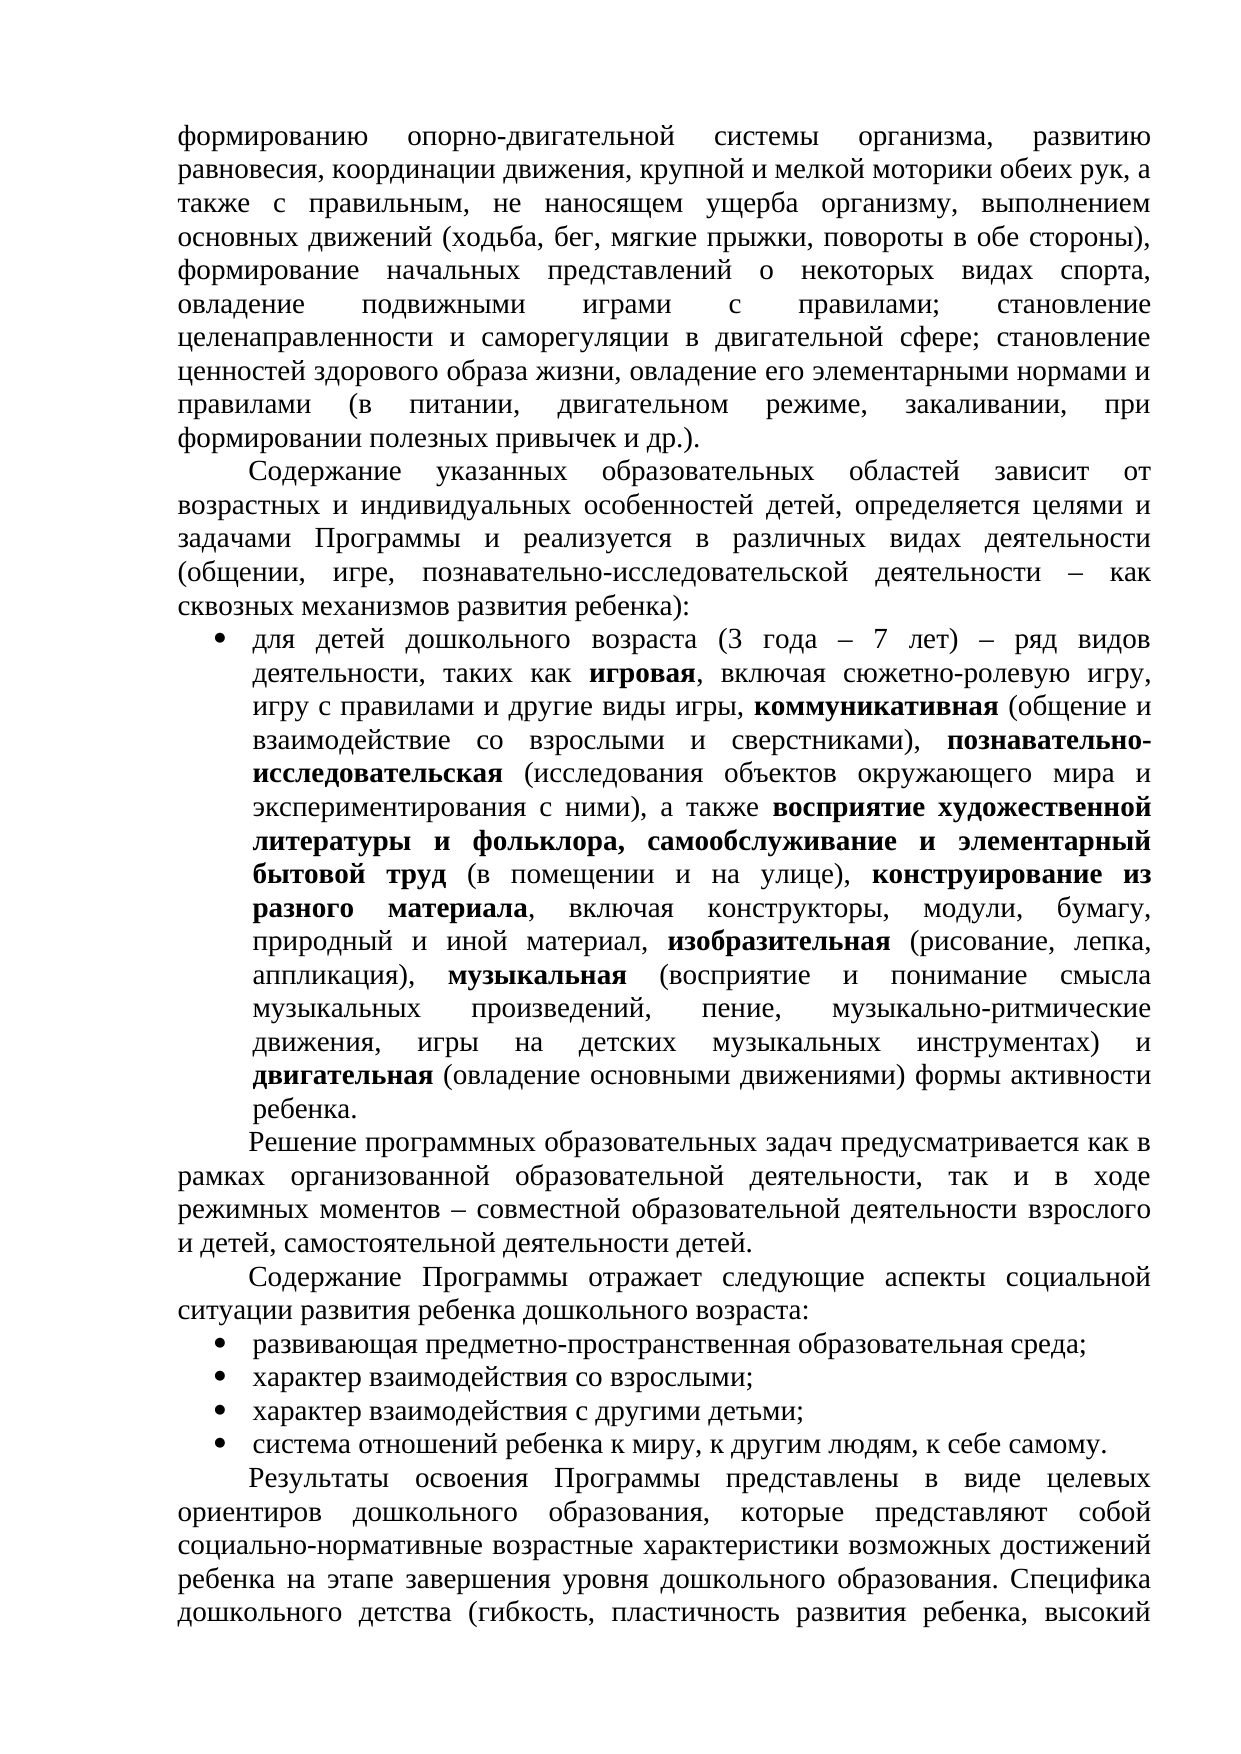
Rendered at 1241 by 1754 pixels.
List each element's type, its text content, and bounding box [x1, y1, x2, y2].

text Содержание Программы отражает следующие аспекты социальной ситуации развития ребенка дошкольного возраста: [177, 1259, 1152, 1326]
list система отношений ребенка к миру, к другим людям, к себе самому. [215, 1427, 1152, 1460]
text Решение программных образовательных задач предусматривается как в рамках организованной образовательной деятельности, так и в ходе режимных моментов – совместной образовательной деятельности взрослого и детей, самостоятельной деятельности детей. [177, 1124, 1152, 1259]
list характер взаимодействия с другими детьми; [215, 1393, 1152, 1427]
list характер взаимодействия со взрослыми; [215, 1359, 1152, 1393]
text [177, 1460, 1152, 1628]
text Содержание указанных образовательных областей зависит от возрастных и индивидуальных особенностей детей, определяется целями и задачами Программы и реализуется в различных видах деятельности (общении, игре, познавательно-исследовательской деятельности – как сквозных механизмов развития ребенка): [177, 453, 1152, 621]
list для детей дошкольного возраста (3 года – 7 лет) – ряд видов деятельности, таких как игровая, включая сюжетно-ролевую игру, игру с правилами и другие виды игры, коммуникативная (общение и взаимодействие со взрослыми и сверстниками), познавательно-исследовательская (исследования объектов окружающего мира и экспериментирования с ними), а также восприятие художественной литературы и фольклора, самообслуживание и элементарный бытовой труд (в помещении и на улице), конструирование из разного материала, включая конструкторы, модули, бумагу, природный и иной материал, изобразительная (рисование, лепка, аппликация), музыкальная (восприятие и понимание смысла музыкальных произведений, пение, музыкально-ритмические движения, игры на детских музыкальных инструментах) и двигательная (овладение основными движениями) формы активности ребенка. [215, 621, 1152, 1124]
list развивающая предметно-пространственная образовательная среда; [215, 1326, 1152, 1359]
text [177, 118, 1152, 453]
